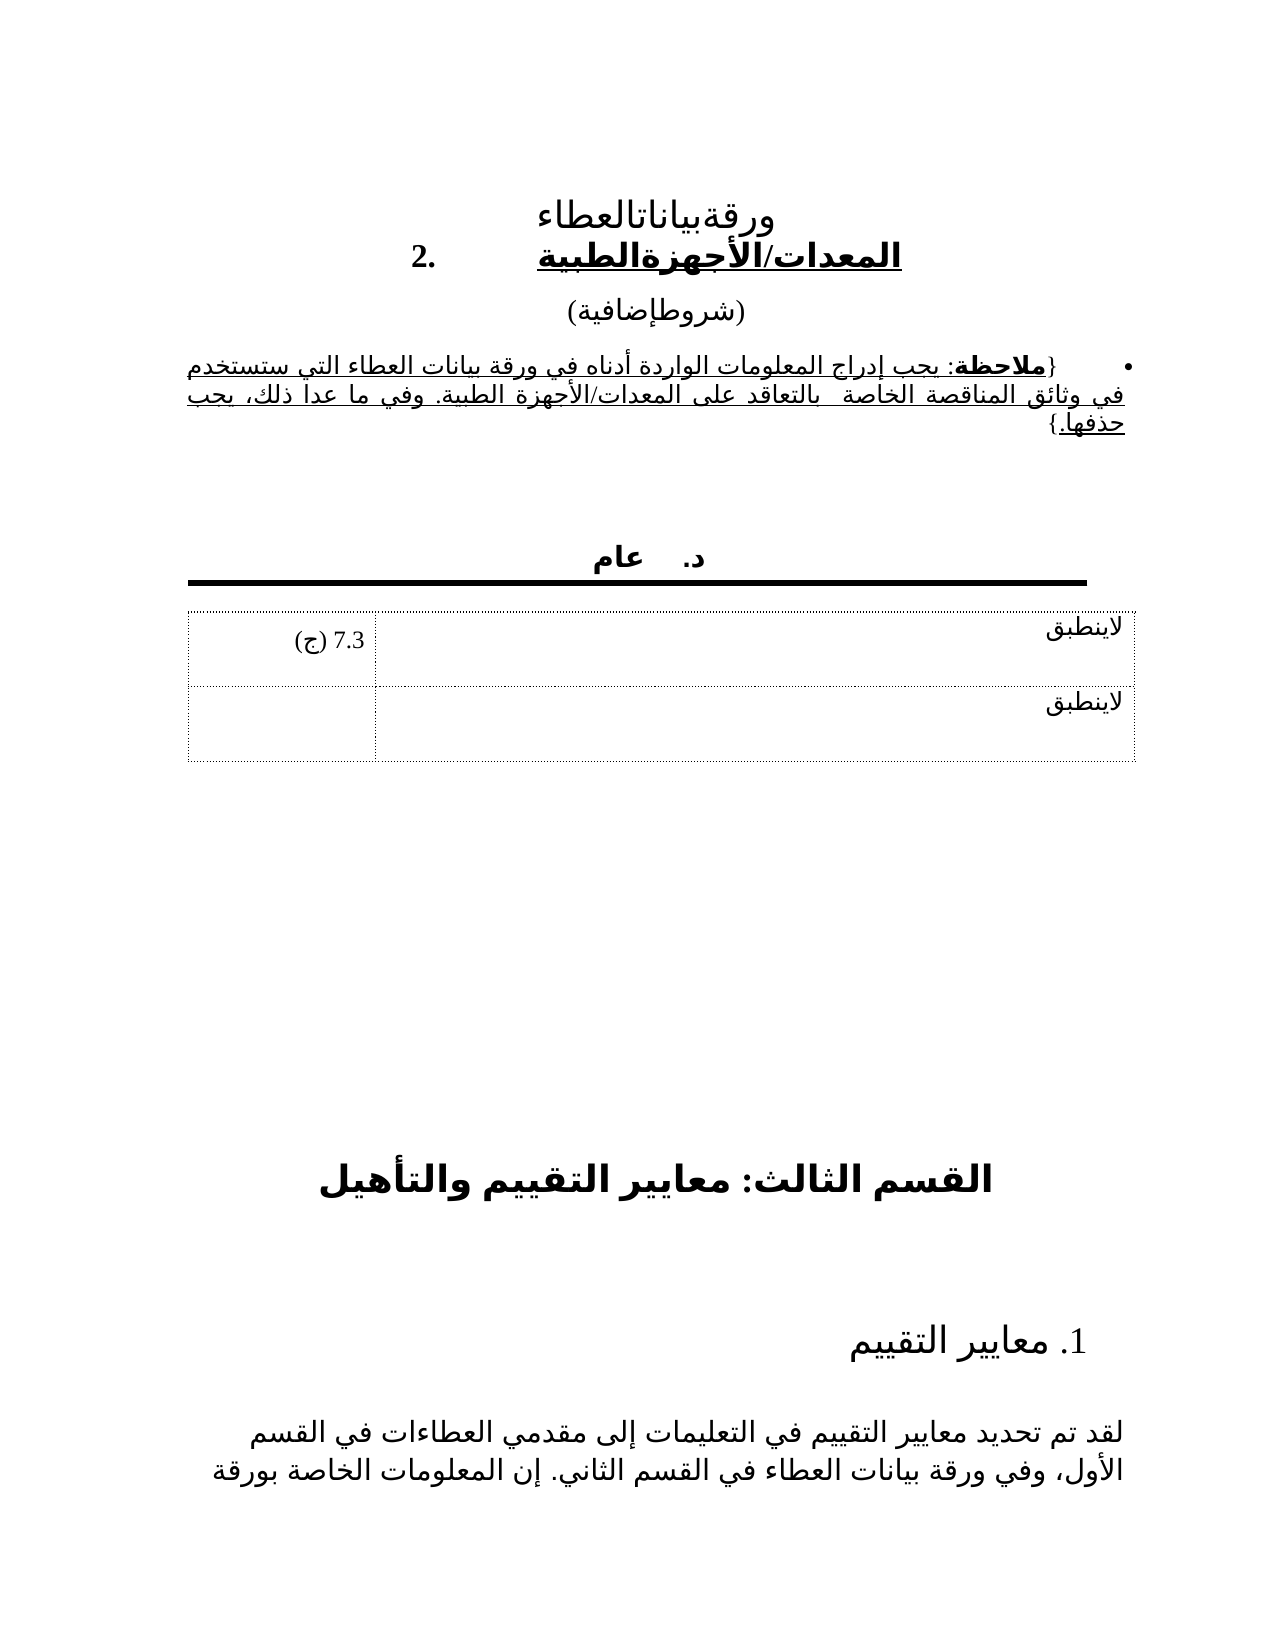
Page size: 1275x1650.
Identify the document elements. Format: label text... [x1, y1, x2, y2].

table_header 7.3 (ج) [188, 611, 376, 686]
list عام [187, 540, 1087, 586]
text (شروطإضافية) [187, 293, 1125, 327]
list المعدات/الأجهزةالطبية [187, 236, 1125, 274]
list {ملاحظة: يجب إدراج المعلومات الواردة أدناه في ورقة بيانات العطاء التي ستستخدم في وثائق المناقصة الخاصة بالتعاقد على المعدات/الأجهزة الطبية. وفي ما عدا ذلك، يجب حذفها.} [186, 406, 1125, 437]
list {ملاحظة: يجب إدراج المعلومات الواردة أدناه في ورقة بيانات العطاء التي ستستخدم في وثائق المناقصة الخاصة بالتعاقد على المعدات/الأجهزة الطبية. وفي ما عدا ذلك، يجب حذفها.} [186, 351, 1125, 405]
list معايير التقييم [187, 1319, 1087, 1362]
text ورقةبياناتالعطاء [187, 193, 1125, 236]
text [187, 1415, 1125, 1487]
table_cell لاينطبق [376, 686, 1134, 761]
table_header لاينطبق [376, 611, 1134, 686]
table_cell [188, 686, 376, 761]
subtitle القسم الثالث: معايير التقييم والتأهيل [187, 1157, 1125, 1200]
